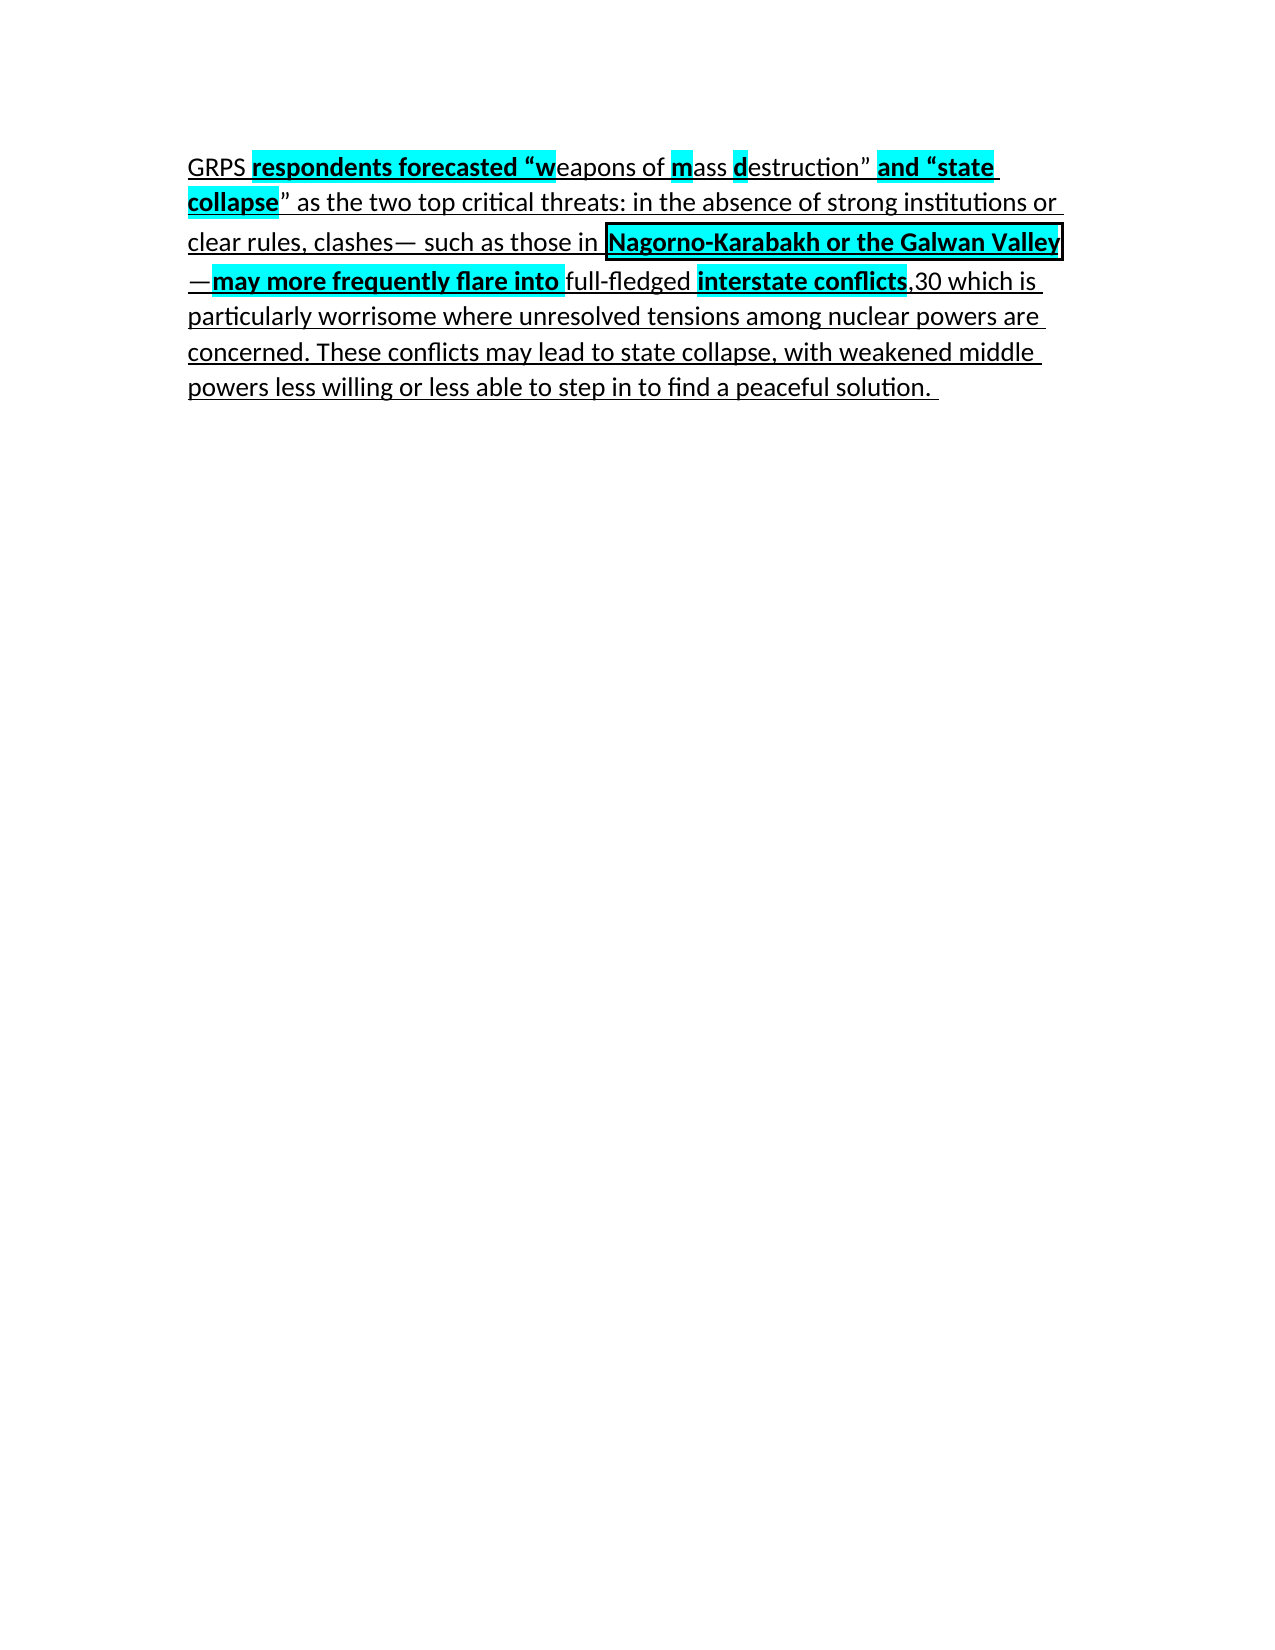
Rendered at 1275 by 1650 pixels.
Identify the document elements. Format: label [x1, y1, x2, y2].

text [187, 150, 1087, 403]
